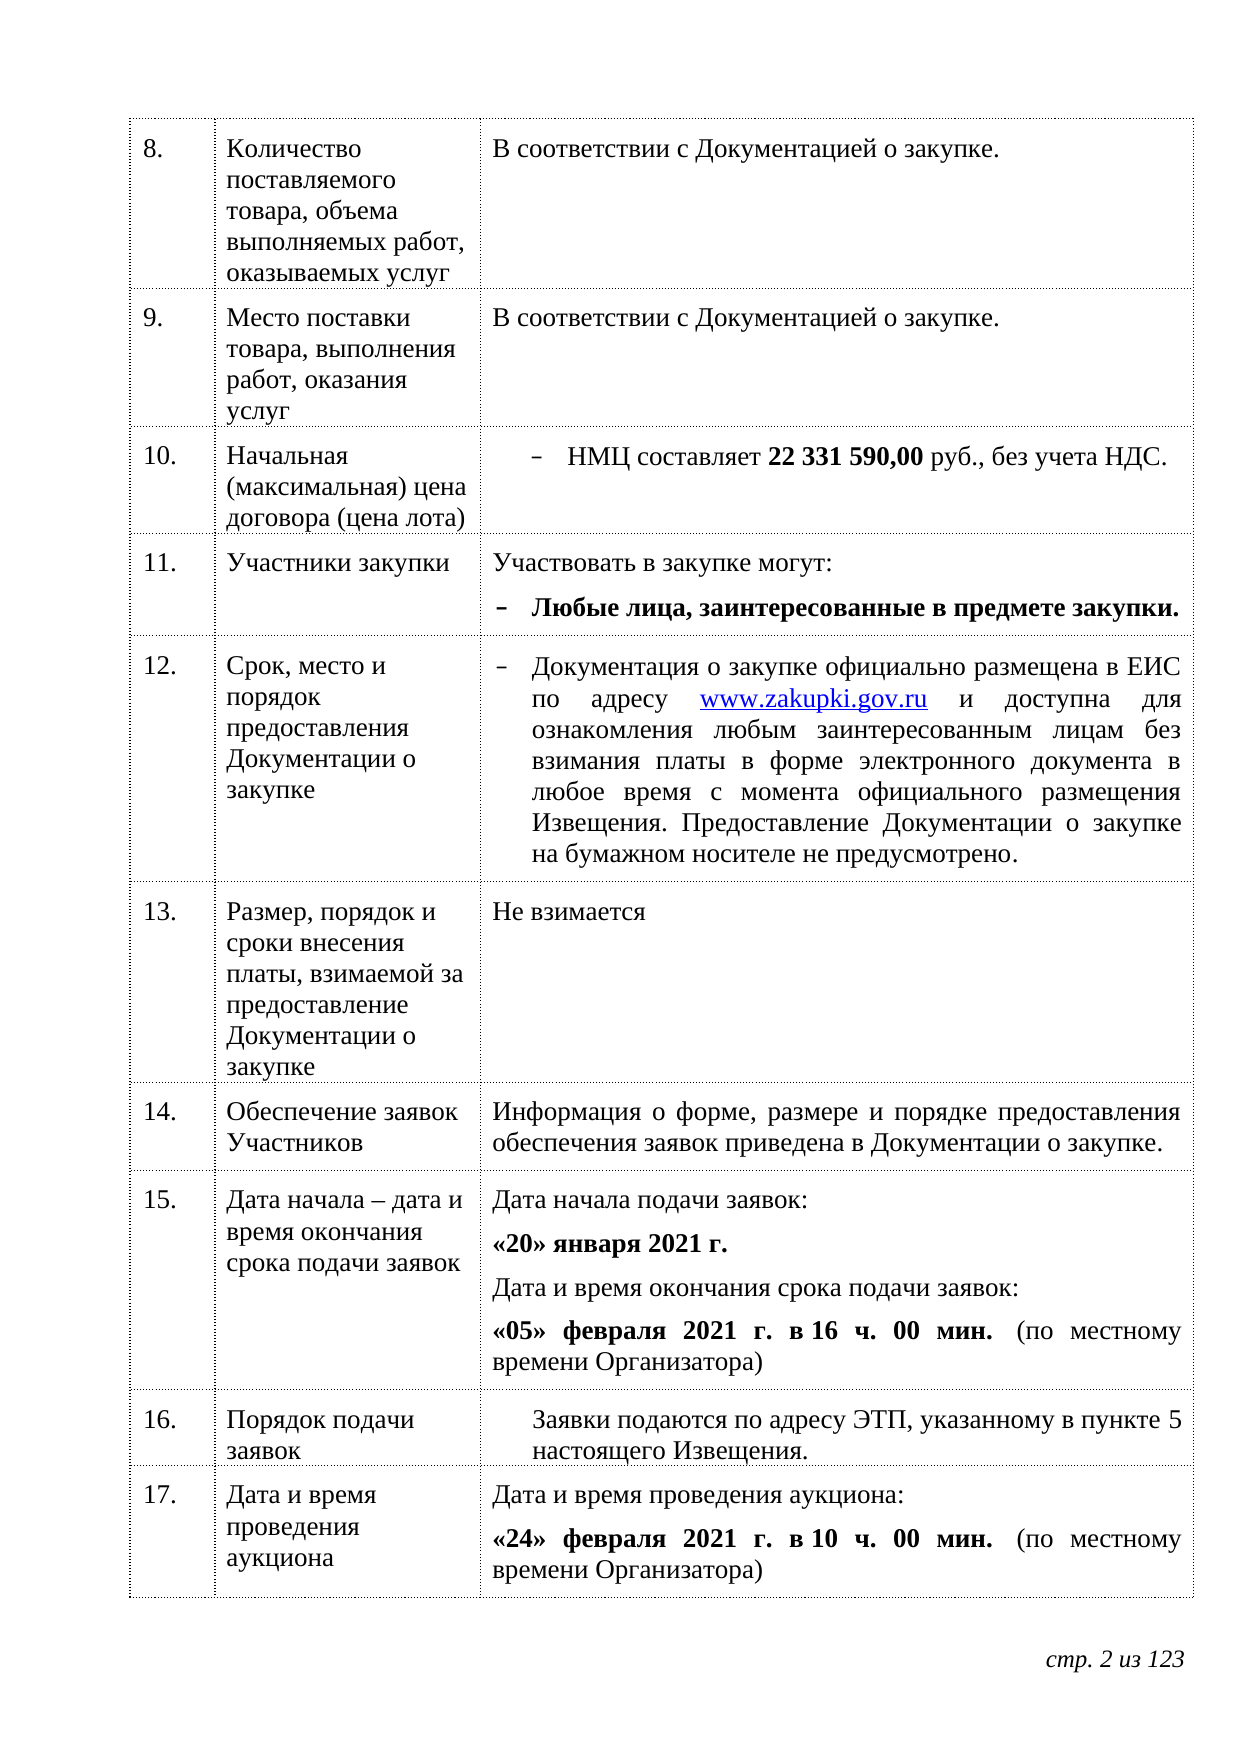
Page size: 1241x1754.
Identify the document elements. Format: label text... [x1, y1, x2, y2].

table_cell Информация о форме, размере и порядке предоставления обеспечения заявок приведена в Документации о закупке. [481, 1082, 1193, 1170]
table_cell Участники закупки [215, 533, 481, 635]
table_cell Дата начала – дата и время окончания срока подачи заявок [215, 1170, 481, 1389]
table_cell Дата и время проведения аукциона [215, 1465, 481, 1597]
table_cell [130, 1389, 215, 1465]
table_cell [130, 426, 215, 532]
table_cell Срок, место и порядок предоставления Документации о закупке [215, 635, 481, 881]
table_cell [130, 881, 215, 1082]
table_cell [130, 288, 215, 426]
table_cell Участвовать в закупке могут: Любые лица, заинтересованные в предмете закупки. [481, 533, 1193, 635]
table_cell [130, 1170, 215, 1389]
table_cell [130, 1082, 215, 1170]
table_cell [130, 533, 215, 635]
table_cell Порядок подачи заявок [215, 1389, 481, 1465]
table_cell Количество поставляемого товара, объема выполняемых работ, оказываемых услуг [215, 118, 481, 287]
table_cell Обеспечение заявок Участников [215, 1082, 481, 1170]
table_cell В соответствии с Документацией о закупке. [481, 288, 1193, 426]
table_cell В соответствии с Документацией о закупке. [481, 118, 1193, 287]
table_cell Размер, порядок и сроки внесения платы, взимаемой за предоставление Документации о закупке [215, 881, 481, 1082]
table_cell Дата начала подачи заявок: «20» января 2021 г. Дата и время окончания срока подачи заявок: «05» февраля 2021 г. в 16 ч. 00 мин. (по местному времени Организатора) [481, 1170, 1193, 1389]
table_cell [130, 118, 215, 287]
table_cell НМЦ составляет 22 331 590,00 руб., без учета НДС. [481, 426, 1193, 532]
table_cell [130, 635, 215, 881]
table_cell Документация о закупке официально размещена в ЕИС по адресу www.zakupki.gov.ru и доступна для ознакомления любым заинтересованным лицам без взимания платы в форме электронного документа в любое время с момента официального размещения Извещения. Предоставление Документации о закупке на бумажном носителе не предусмотрено. [481, 635, 1193, 881]
table_cell Место поставки товара, выполнения работ, оказания услуг [215, 288, 481, 426]
table_cell [130, 1465, 215, 1597]
table_cell Не взимается [481, 881, 1193, 1082]
table_cell Заявки подаются по адресу ЭТП, указанному в пункте 5 настоящего Извещения. [481, 1389, 1193, 1465]
table_cell Начальная (максимальная) цена договора (цена лота) [215, 426, 481, 532]
table_cell Дата и время проведения аукциона: «24» февраля 2021 г. в 10 ч. 00 мин. (по местному времени Организатора) [481, 1465, 1193, 1597]
